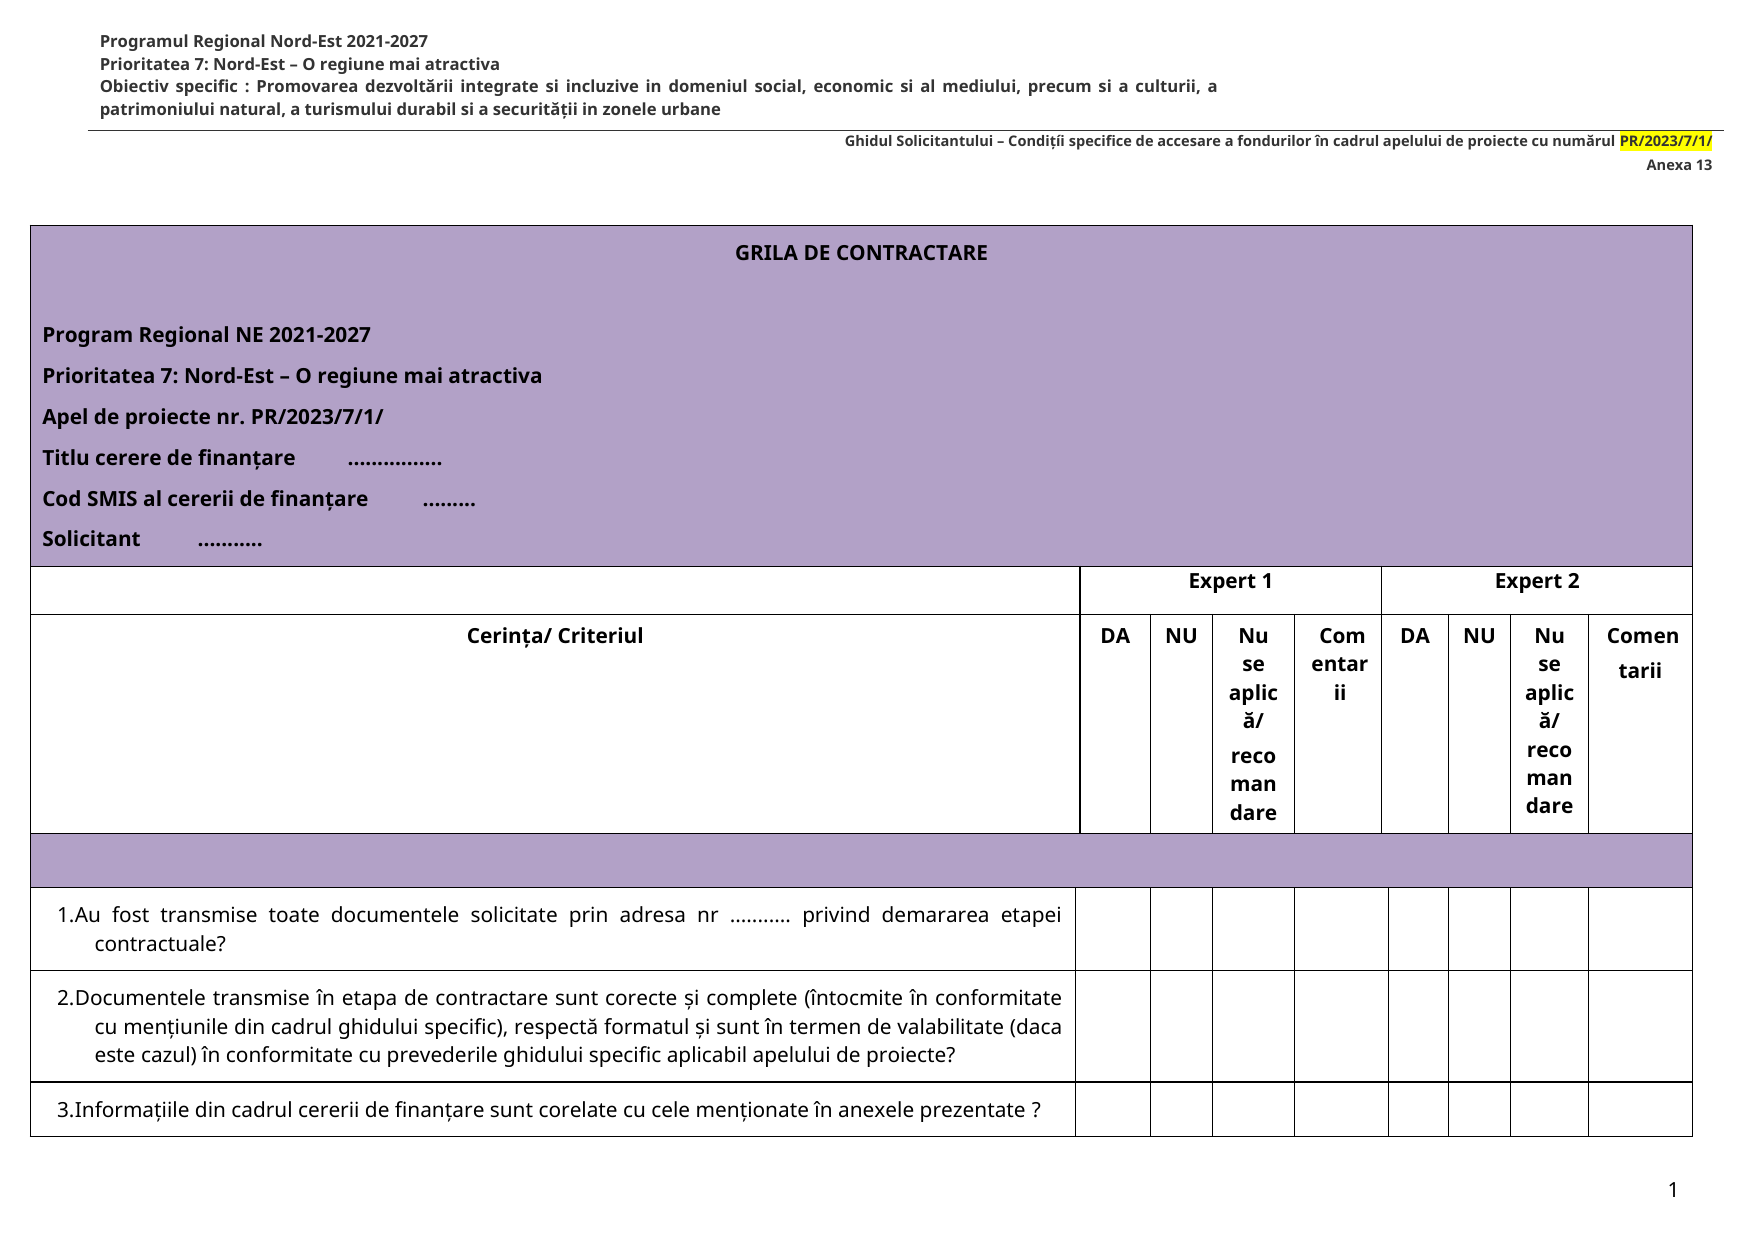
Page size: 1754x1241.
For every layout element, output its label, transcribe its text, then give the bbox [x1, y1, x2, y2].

table_cell [1449, 971, 1510, 1081]
table_cell Expert 2 [1382, 567, 1692, 614]
table_cell Cerinţa/ Criteriul [31, 615, 1079, 833]
table_cell [1151, 1083, 1212, 1136]
table_cell [1589, 971, 1692, 1081]
table_cell [31, 567, 1079, 614]
table_cell [1449, 888, 1510, 970]
table_cell [1076, 1083, 1150, 1136]
table_cell [1511, 1083, 1588, 1136]
table_cell [1213, 1083, 1294, 1136]
table_cell [1213, 888, 1294, 970]
table_cell Expert 1 [1081, 567, 1381, 614]
table_cell Comen tarii [1589, 615, 1692, 833]
table_cell [1295, 888, 1388, 970]
table_cell DA [1382, 615, 1448, 833]
table_header GRILA DE CONTRACTARE Program Regional NE 2021-2027 Prioritatea 7: Nord-Est – O regiune mai atractiva Apel de proiecte nr. PR/2023/7/1/ Titlu cerere de finanțare ................ Cod SMIS al cererii de finanţare ......... Solicitant ........... [31, 226, 1692, 566]
table_cell [1213, 971, 1294, 1081]
table_cell [31, 834, 1692, 887]
table_cell [1389, 971, 1448, 1081]
table_cell [1076, 888, 1150, 970]
table_cell Nu se aplică/ recomandare [1511, 615, 1588, 833]
table_cell [1389, 1083, 1448, 1136]
table_cell NU [1151, 615, 1212, 833]
table_cell NU [1449, 615, 1510, 833]
table_cell [1511, 888, 1588, 970]
table_cell [1511, 971, 1588, 1081]
table_cell [1151, 888, 1212, 970]
table_cell Documentele transmise în etapa de contractare sunt corecte și complete (întocmite în conformitate cu mențiunile din cadrul ghidului specific), respectă formatul și sunt în termen de valabilitate (daca este cazul) în conformitate cu prevederile ghidului specific aplicabil apelului de proiecte? [31, 971, 1075, 1081]
table_cell [1076, 971, 1150, 1081]
table_cell [1295, 971, 1388, 1081]
table_cell Comentarii [1295, 615, 1381, 833]
table_cell [1449, 1083, 1510, 1136]
table_cell Informațiile din cadrul cererii de finanțare sunt corelate cu cele menționate în anexele prezentate ? [31, 1083, 1075, 1136]
table_cell [1589, 888, 1692, 970]
table_cell DA [1081, 615, 1150, 833]
table_cell [1151, 971, 1212, 1081]
table_cell [1295, 1083, 1388, 1136]
table_cell Nu se aplică/ recomandare [1213, 615, 1294, 833]
table_cell [1589, 1083, 1692, 1136]
table_cell Au fost transmise toate documentele solicitate prin adresa nr ........... privind demararea etapei contractuale? [31, 888, 1075, 970]
table_cell [1389, 888, 1448, 970]
